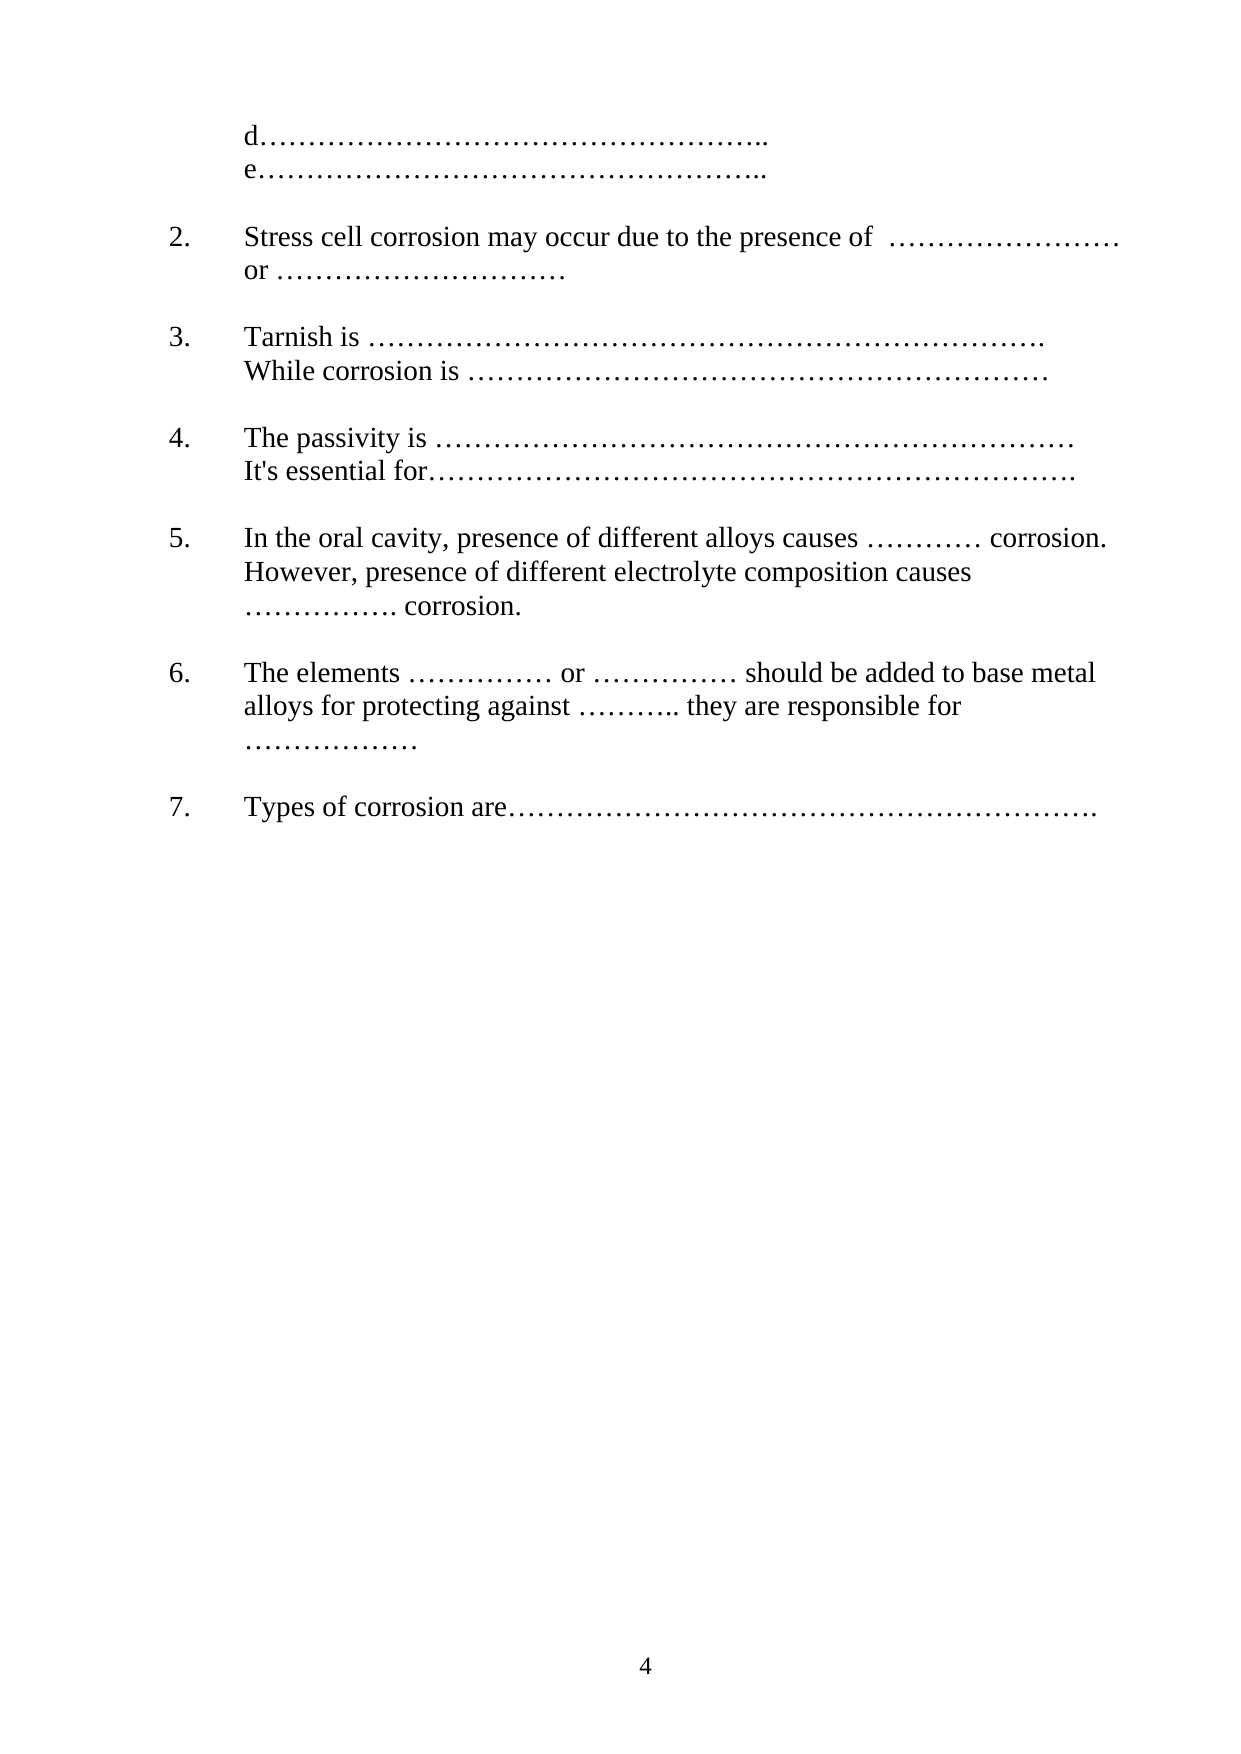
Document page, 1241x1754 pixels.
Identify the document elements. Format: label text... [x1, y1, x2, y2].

list Tarnish is ……………………………………………………………. [169, 319, 1122, 353]
list Types of corrosion are……………………………………………………. [169, 789, 1122, 822]
text e…………………………………………….. [244, 152, 1122, 185]
text While corrosion is …………………………………………………… [244, 353, 1122, 386]
list Stress cell corrosion may occur due to the presence of …………………… or ………………………… [169, 219, 1122, 286]
text d…………………………………………….. [244, 118, 1122, 152]
list The elements …………… or …………… should be added to base metal alloys for protecting against ……….. they are responsible for ……………… [169, 655, 1122, 755]
list In the oral cavity, presence of different alloys causes ………… corrosion. However, presence of different electrolyte composition causes ……………. corrosion. [169, 521, 1122, 621]
list The passivity is ………………………………………………………… [169, 420, 1122, 453]
text It's essential for…………………………………………………………. [244, 453, 1122, 487]
